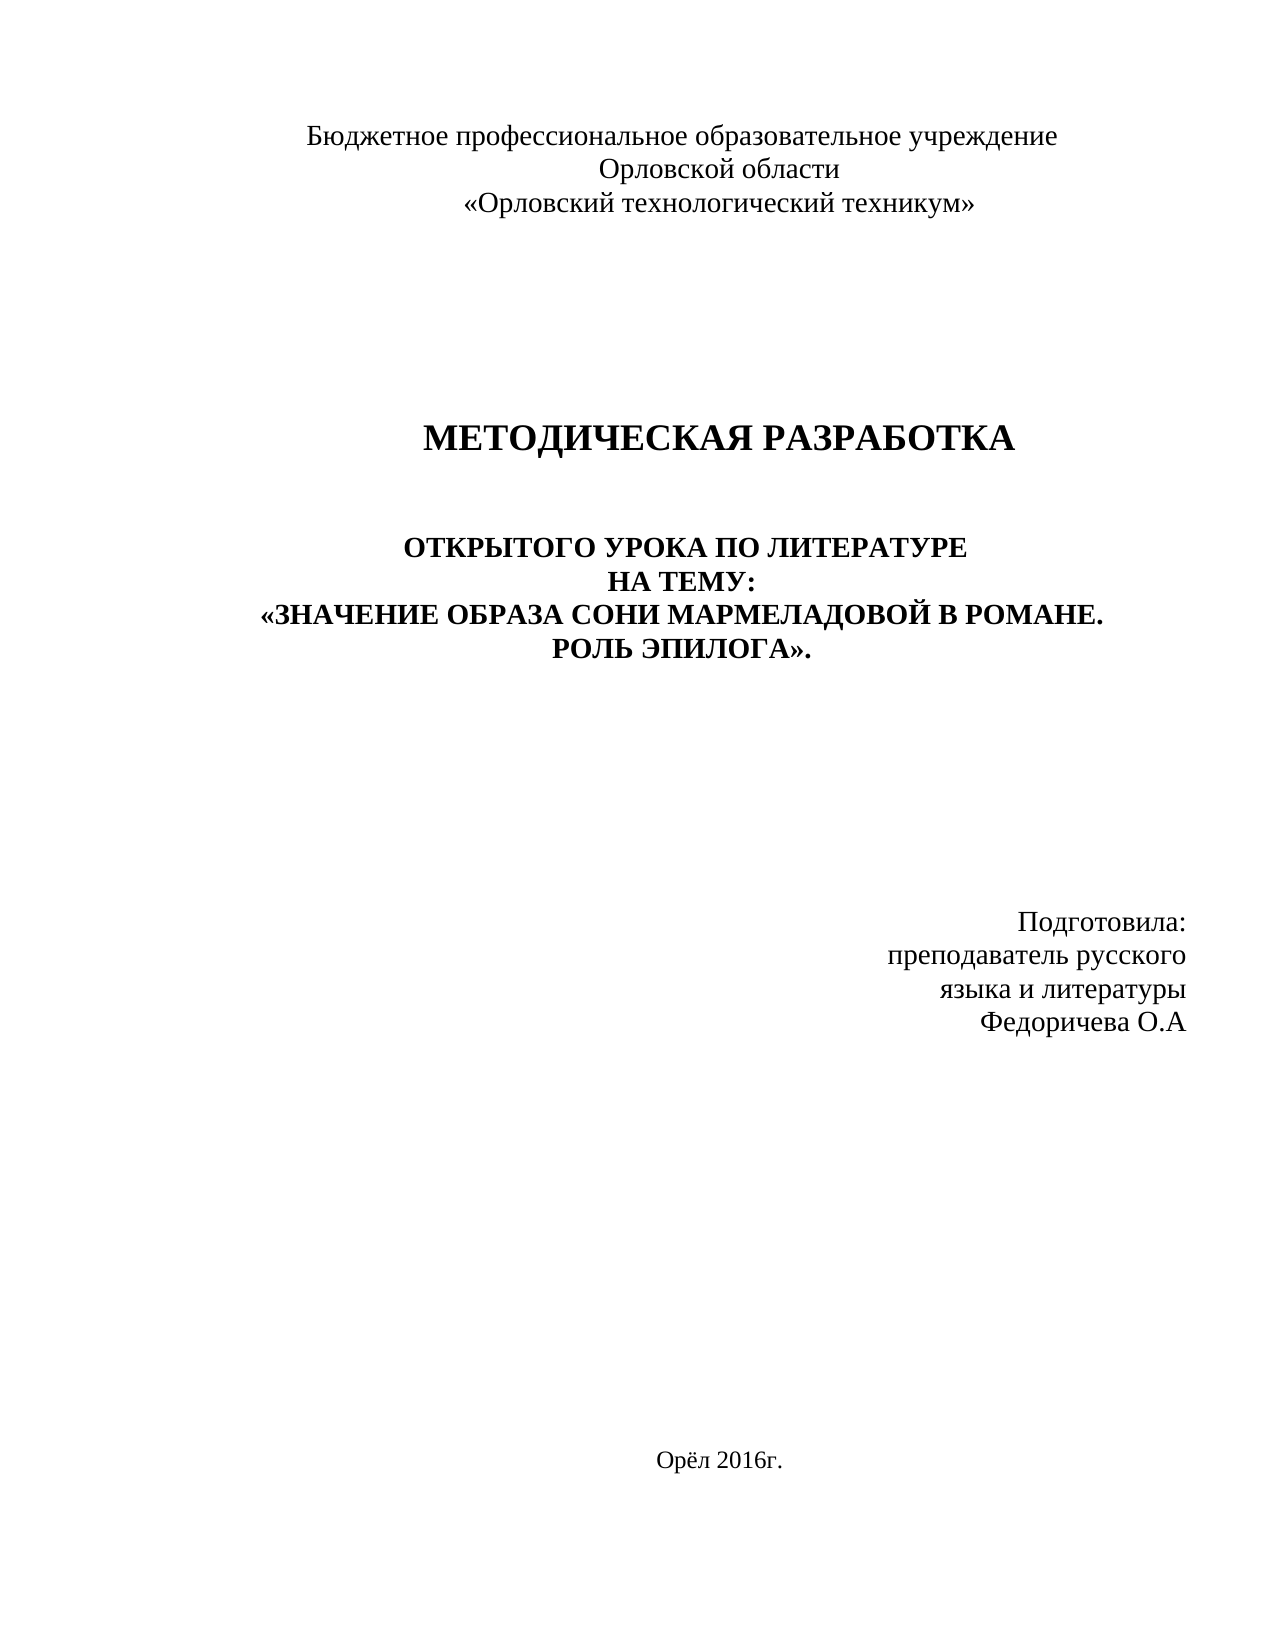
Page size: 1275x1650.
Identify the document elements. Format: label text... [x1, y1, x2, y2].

text Подготовила: [177, 904, 1186, 937]
text РОЛЬ ЭПИЛОГА». [177, 631, 1186, 664]
text языка и литературы [795, 971, 1186, 1004]
text «ЗНАЧЕНИЕ ОБРАЗА СОНИ МАРМЕЛАДОВОЙ В РОМАНЕ. [177, 597, 1186, 631]
text Орёл 2016г. [177, 1445, 1186, 1474]
text Федоричева О.А [721, 1004, 1186, 1038]
text «Орловский технологический техникум» [177, 185, 1186, 219]
text МЕТОДИЧЕСКАЯ РАЗРАБОТКА [177, 415, 1186, 458]
text Орловской области [177, 152, 1186, 185]
text ОТКРЫТОГО УРОКА ПО ЛИТЕРАТУРЕ [177, 530, 1186, 564]
text НА ТЕМУ: [177, 564, 1186, 597]
text Бюджетное профессиональное образовательное учреждение [177, 118, 1186, 152]
text преподаватель русского [868, 937, 1186, 971]
